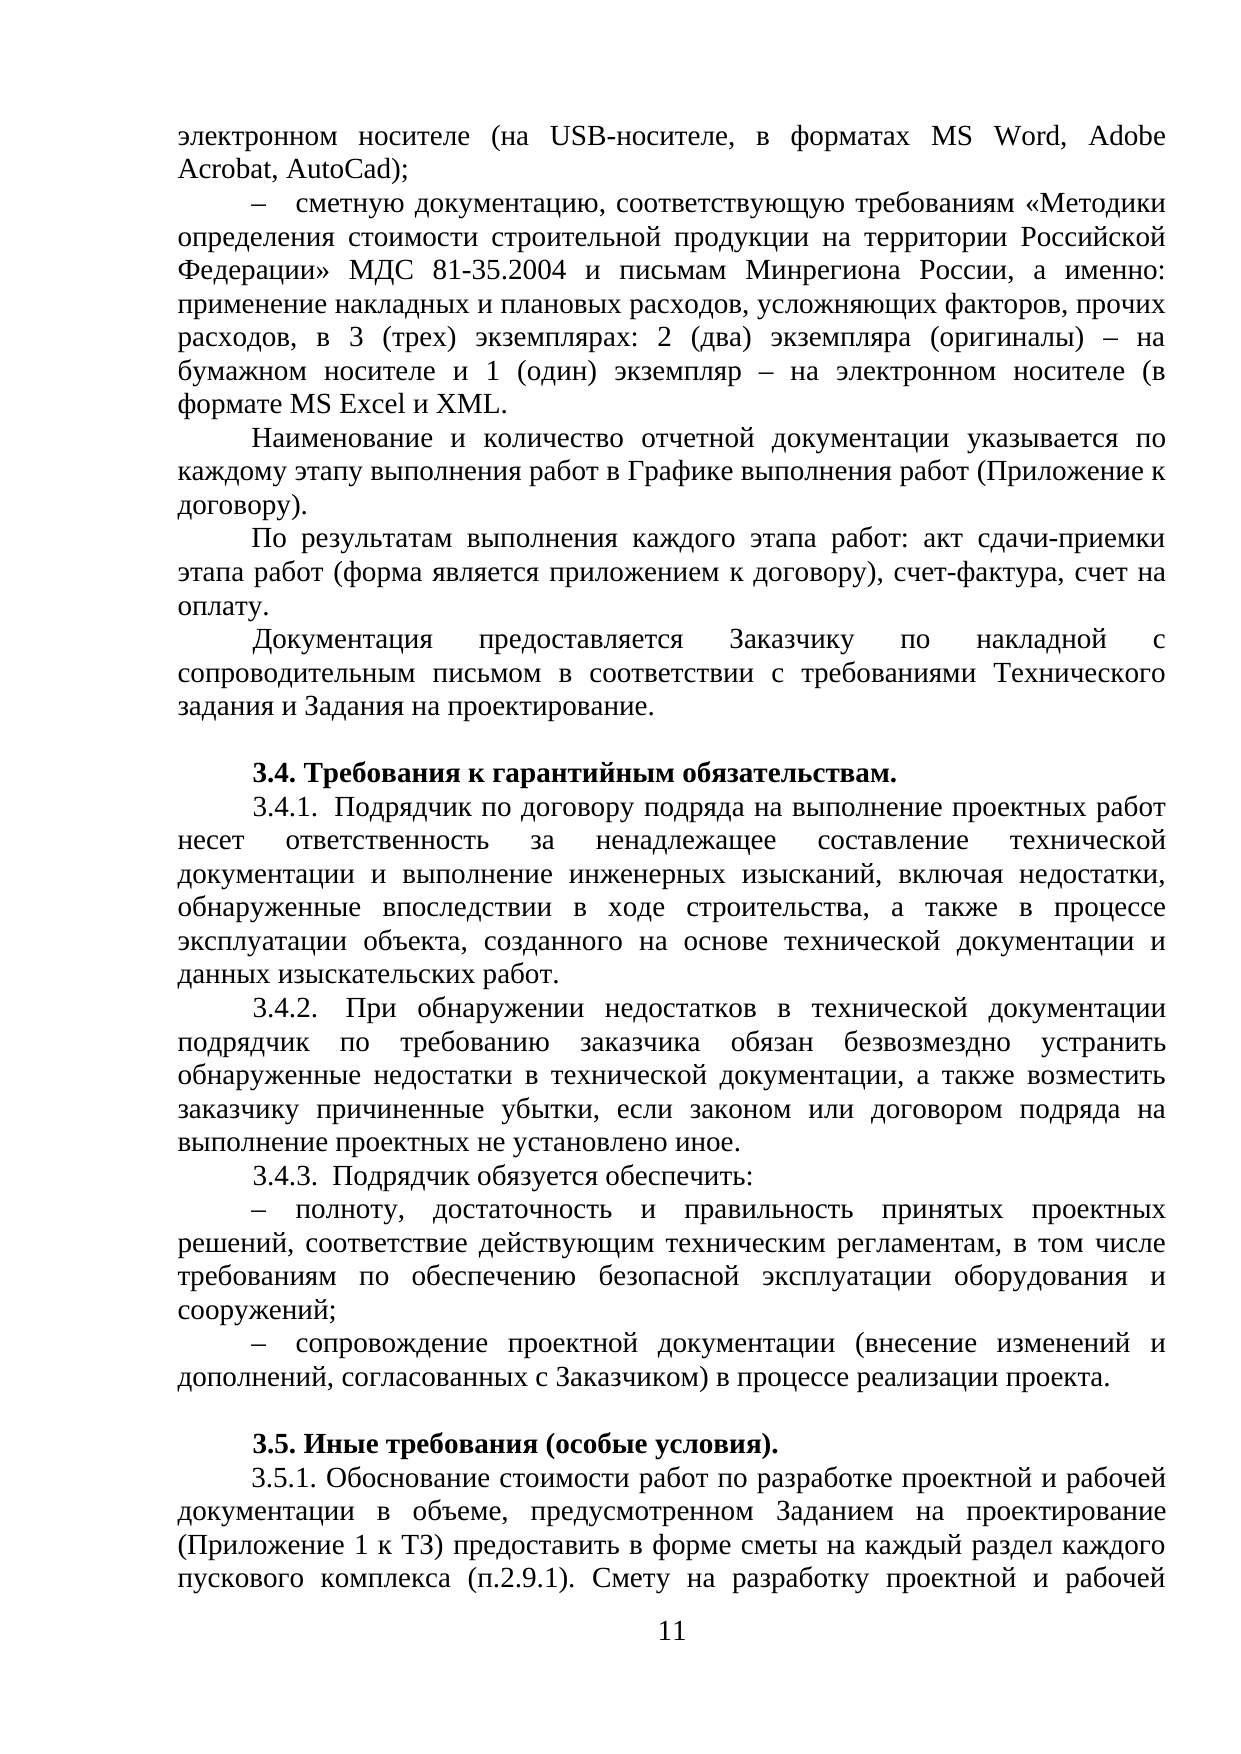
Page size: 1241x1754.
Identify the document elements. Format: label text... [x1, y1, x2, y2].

text 3.4.3. Подрядчик обязуется обеспечить: [177, 1158, 1167, 1191]
list Наименование и количество отчетной документации указывается по каждому этапу выполнения работ в Графике выполнения работ (Приложение к договору). [177, 420, 1167, 521]
text 3.4.1. Подрядчик по договору подряда на выполнение проектных работ несет ответственность за ненадлежащее составление технической документации и выполнение инженерных изысканий, включая недостатки, обнаруженные впоследствии в ходе строительства, а также в процессе эксплуатации объекта, созданного на основе технической документации и данных изыскательских работ. [177, 789, 1167, 990]
list полноту, достаточность и правильность принятых проектных решений, соответствие действующим техническим регламентам, в том числе требованиям по обеспечению безопасной эксплуатации оборудования и сооружений; [177, 1191, 1167, 1326]
list сметную документацию, соответствующую требованиям «Методики определения стоимости строительной продукции на территории Российской Федерации» МДС 81-35.2004 и письмам Минрегиона России, а именно: применение накладных и плановых расходов, усложняющих факторов, прочих расходов, в 3 (трех) экземплярах: 2 (два) экземпляра (оригиналы) – на бумажном носителе и 1 (один) экземпляр – на электронном носителе (в формате MS Excel и XML. [177, 185, 1167, 420]
text 3.4. Требования к гарантийным обязательствам. [177, 755, 1167, 789]
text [177, 1460, 1167, 1594]
text Документация предоставляется Заказчику по накладной с сопроводительным письмом в соответствии с требованиями Технического задания и Задания на проектирование. [177, 621, 1167, 722]
text 3.5. Иные требования (особые условия). [177, 1426, 1167, 1460]
text 3.4.2. При обнаружении недостатков в технической документации подрядчик по требованию заказчика обязан безвозмездно устранить обнаруженные недостатки в технической документации, а также возместить заказчику причиненные убытки, если законом или договором подряда на выполнение проектных не установлено иное. [177, 990, 1167, 1158]
list сопровождение проектной документации (внесение изменений и дополнений, согласованных с Заказчиком) в процессе реализации проекта. [177, 1326, 1167, 1393]
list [177, 118, 1167, 185]
list По результатам выполнения каждого этапа работ: акт сдачи-приемки этапа работ (форма является приложением к договору), счет-фактура, счет на оплату. [177, 521, 1167, 621]
